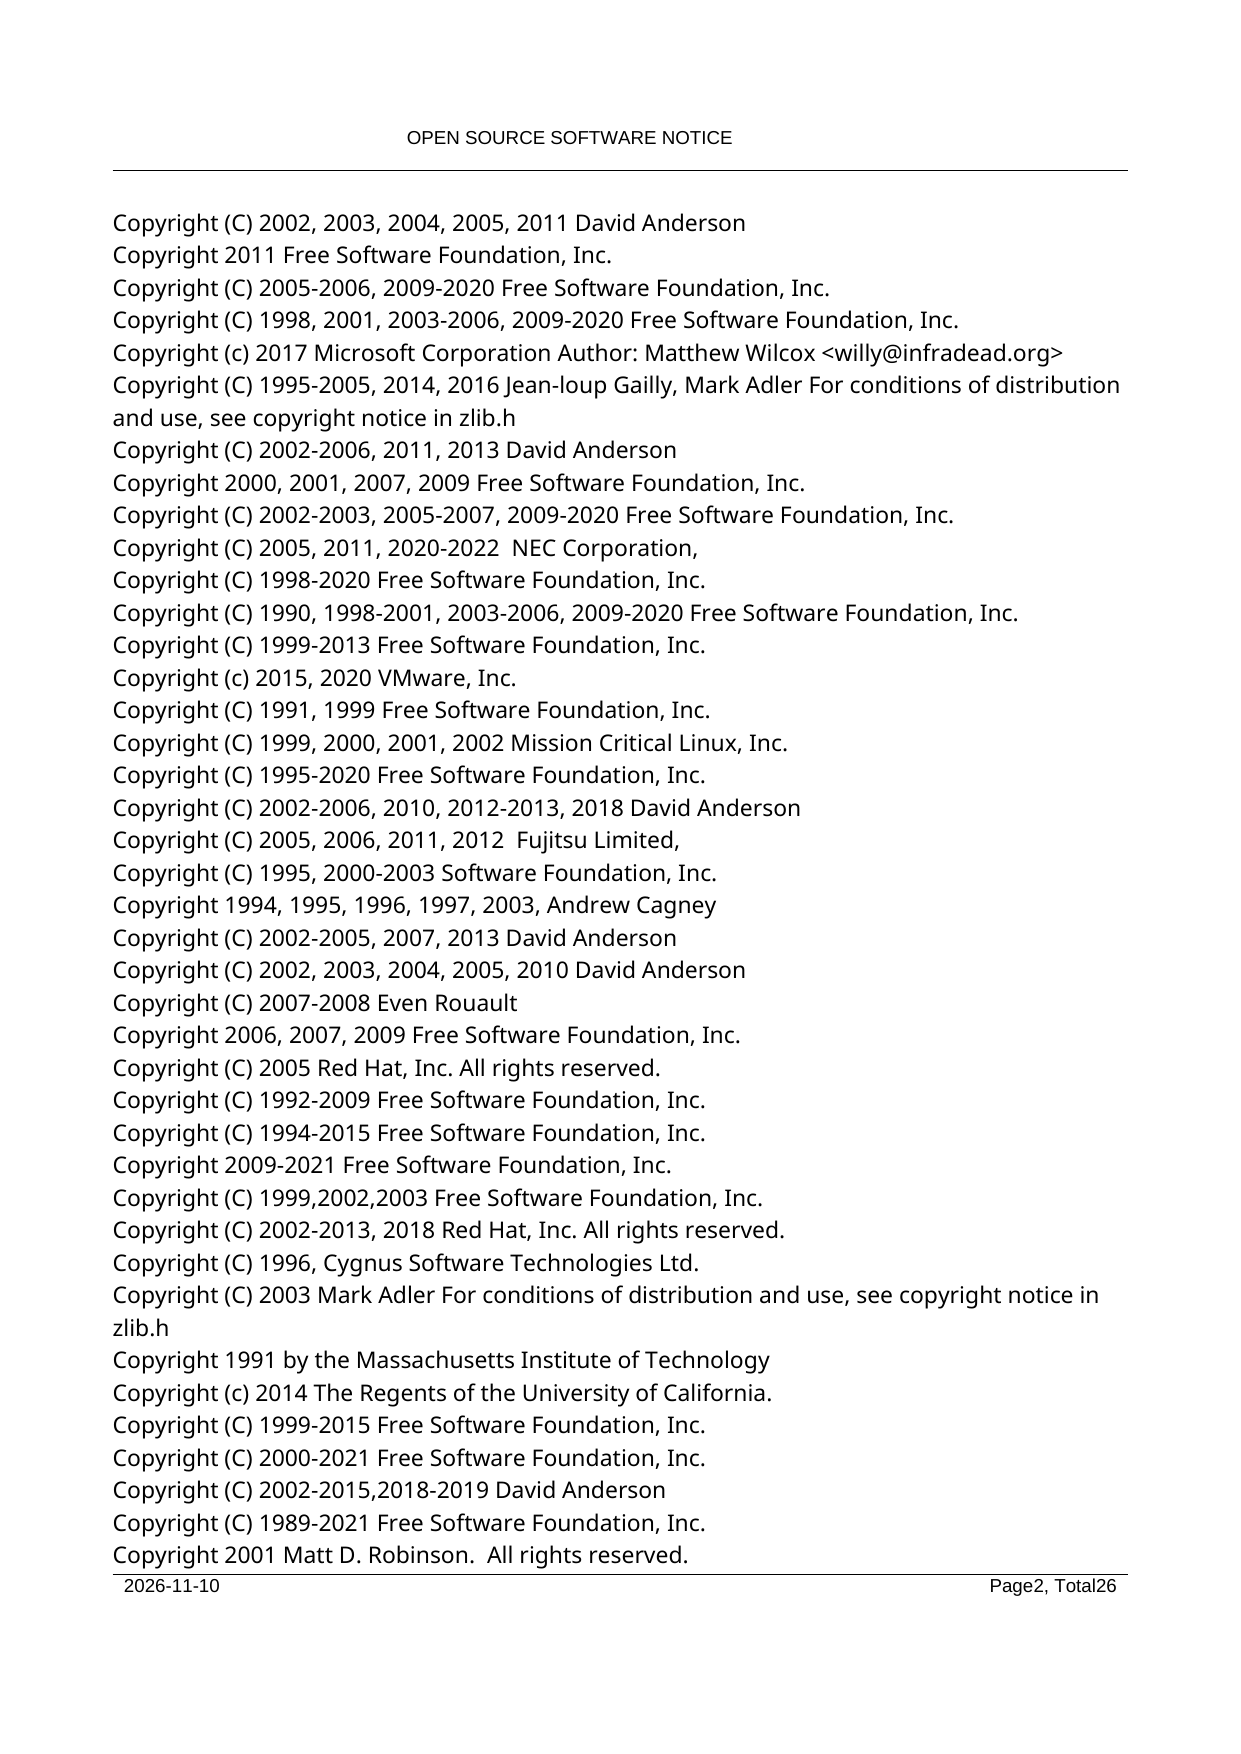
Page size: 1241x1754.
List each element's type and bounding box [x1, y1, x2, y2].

text [112, 206, 1128, 1571]
